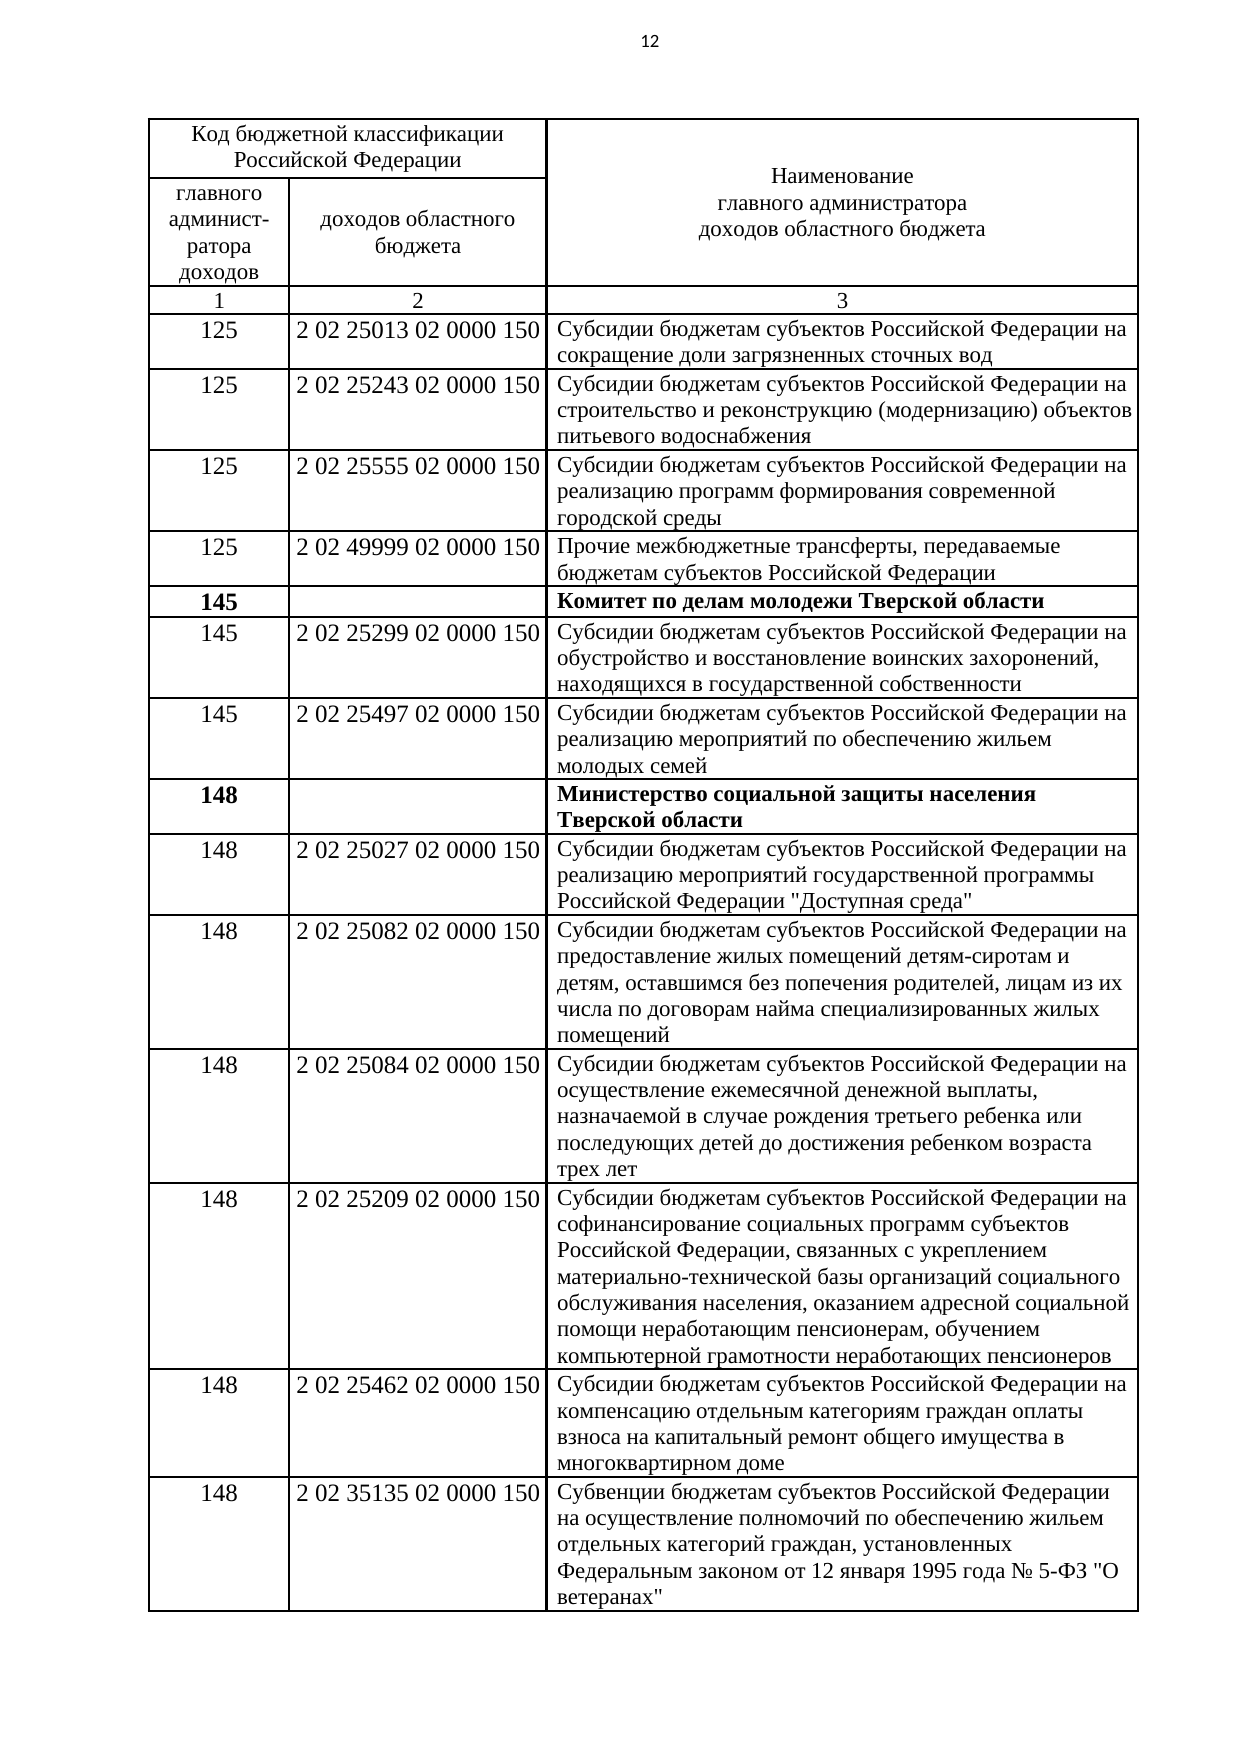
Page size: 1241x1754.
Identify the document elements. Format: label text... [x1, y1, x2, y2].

table_cell Комитет по делам молодежи Тверской области [548, 587, 1137, 616]
table_cell 148 [150, 1370, 288, 1476]
table_cell Прочие межбюджетные трансферты, передаваемые бюджетам субъектов Российской Федерации [548, 532, 1137, 585]
table_header Код бюджетной классификации Российской Федерации [150, 120, 545, 177]
table_cell 2 02 25462 02 0000 150 [290, 1370, 545, 1476]
table_cell 148 [150, 916, 288, 1048]
table_cell 145 [150, 699, 288, 778]
table_cell 2 02 35135 02 0000 150 [290, 1478, 545, 1609]
table_cell 125 [150, 315, 288, 368]
table_cell Субсидии бюджетам субъектов Российской Федерации на реализацию программ формирования современной городской среды [548, 451, 1137, 530]
table_cell 3 [548, 287, 1137, 313]
table_cell Субсидии бюджетам субъектов Российской Федерации на осуществление ежемесячной денежной выплаты, назначаемой в случае рождения третьего ребенка или последующих детей до достижения ребенком возраста трех лет [548, 1050, 1137, 1182]
table_cell 148 [150, 1478, 288, 1609]
table_cell главного админист-ратора доходов [150, 179, 288, 284]
table_cell 2 02 25084 02 0000 150 [290, 1050, 545, 1182]
table_cell 2 02 49999 02 0000 150 [290, 532, 545, 585]
table_cell [290, 587, 545, 616]
table_cell 2 02 25497 02 0000 150 [290, 699, 545, 778]
table_cell Субвенции бюджетам субъектов Российской Федерации на осуществление полномочий по обеспечению жильем отдельных категорий граждан, установленных Федеральным законом от 12 января 1995 года № 5-ФЗ "О ветеранах" [548, 1478, 1137, 1609]
table_cell 1 [150, 287, 288, 313]
table_cell 148 [150, 835, 288, 914]
table_cell 2 02 25243 02 0000 150 [290, 370, 545, 449]
table_cell Субсидии бюджетам субъектов Российской Федерации на реализацию мероприятий по обеспечению жильем молодых семей [548, 699, 1137, 778]
table_cell Субсидии бюджетам субъектов Российской Федерации на реализацию мероприятий государственной программы Российской Федерации "Доступная среда" [548, 835, 1137, 914]
table_cell 125 [150, 451, 288, 530]
table_cell доходов областного бюджета [290, 179, 545, 284]
table_cell 145 [150, 618, 288, 697]
table_cell Субсидии бюджетам субъектов Российской Федерации на сокращение доли загрязненных сточных вод [548, 315, 1137, 368]
table_cell 2 02 25082 02 0000 150 [290, 916, 545, 1048]
table_header Наименование главного администратора доходов областного бюджета [548, 120, 1137, 284]
table_cell 148 [150, 1050, 288, 1182]
table_cell 125 [150, 532, 288, 585]
table_cell 148 [150, 1184, 288, 1368]
table_cell 2 02 25209 02 0000 150 [290, 1184, 545, 1368]
table_cell Субсидии бюджетам субъектов Российской Федерации на предоставление жилых помещений детям-сиротам и детям, оставшимся без попечения родителей, лицам из их числа по договорам найма специализированных жилых помещений [548, 916, 1137, 1048]
table_cell Субсидии бюджетам субъектов Российской Федерации на обустройство и восстановление воинских захоронений, находящихся в государственной собственности [548, 618, 1137, 697]
table_cell 125 [150, 370, 288, 449]
table_cell 2 02 25013 02 0000 150 [290, 315, 545, 368]
table_cell 2 02 25555 02 0000 150 [290, 451, 545, 530]
table_cell Министерство социальной защиты населения Тверской области [548, 780, 1137, 833]
table_cell 148 [150, 780, 288, 833]
table_cell 145 [150, 587, 288, 616]
table_cell 2 02 25027 02 0000 150 [290, 835, 545, 914]
table_cell Субсидии бюджетам субъектов Российской Федерации на софинансирование социальных программ субъектов Российской Федерации, связанных с укреплением материально-технической базы организаций социального обслуживания населения, оказанием адресной социальной помощи неработающим пенсионерам, обучением компьютерной грамотности неработающих пенсионеров [548, 1184, 1137, 1368]
table_cell 2 [290, 287, 545, 313]
table_cell Субсидии бюджетам субъектов Российской Федерации на компенсацию отдельным категориям граждан оплаты взноса на капитальный ремонт общего имущества в многоквартирном доме [548, 1370, 1137, 1476]
table_cell 2 02 25299 02 0000 150 [290, 618, 545, 697]
table_cell Субсидии бюджетам субъектов Российской Федерации на строительство и реконструкцию (модернизацию) объектов питьевого водоснабжения [548, 370, 1137, 449]
table_cell [290, 780, 545, 833]
